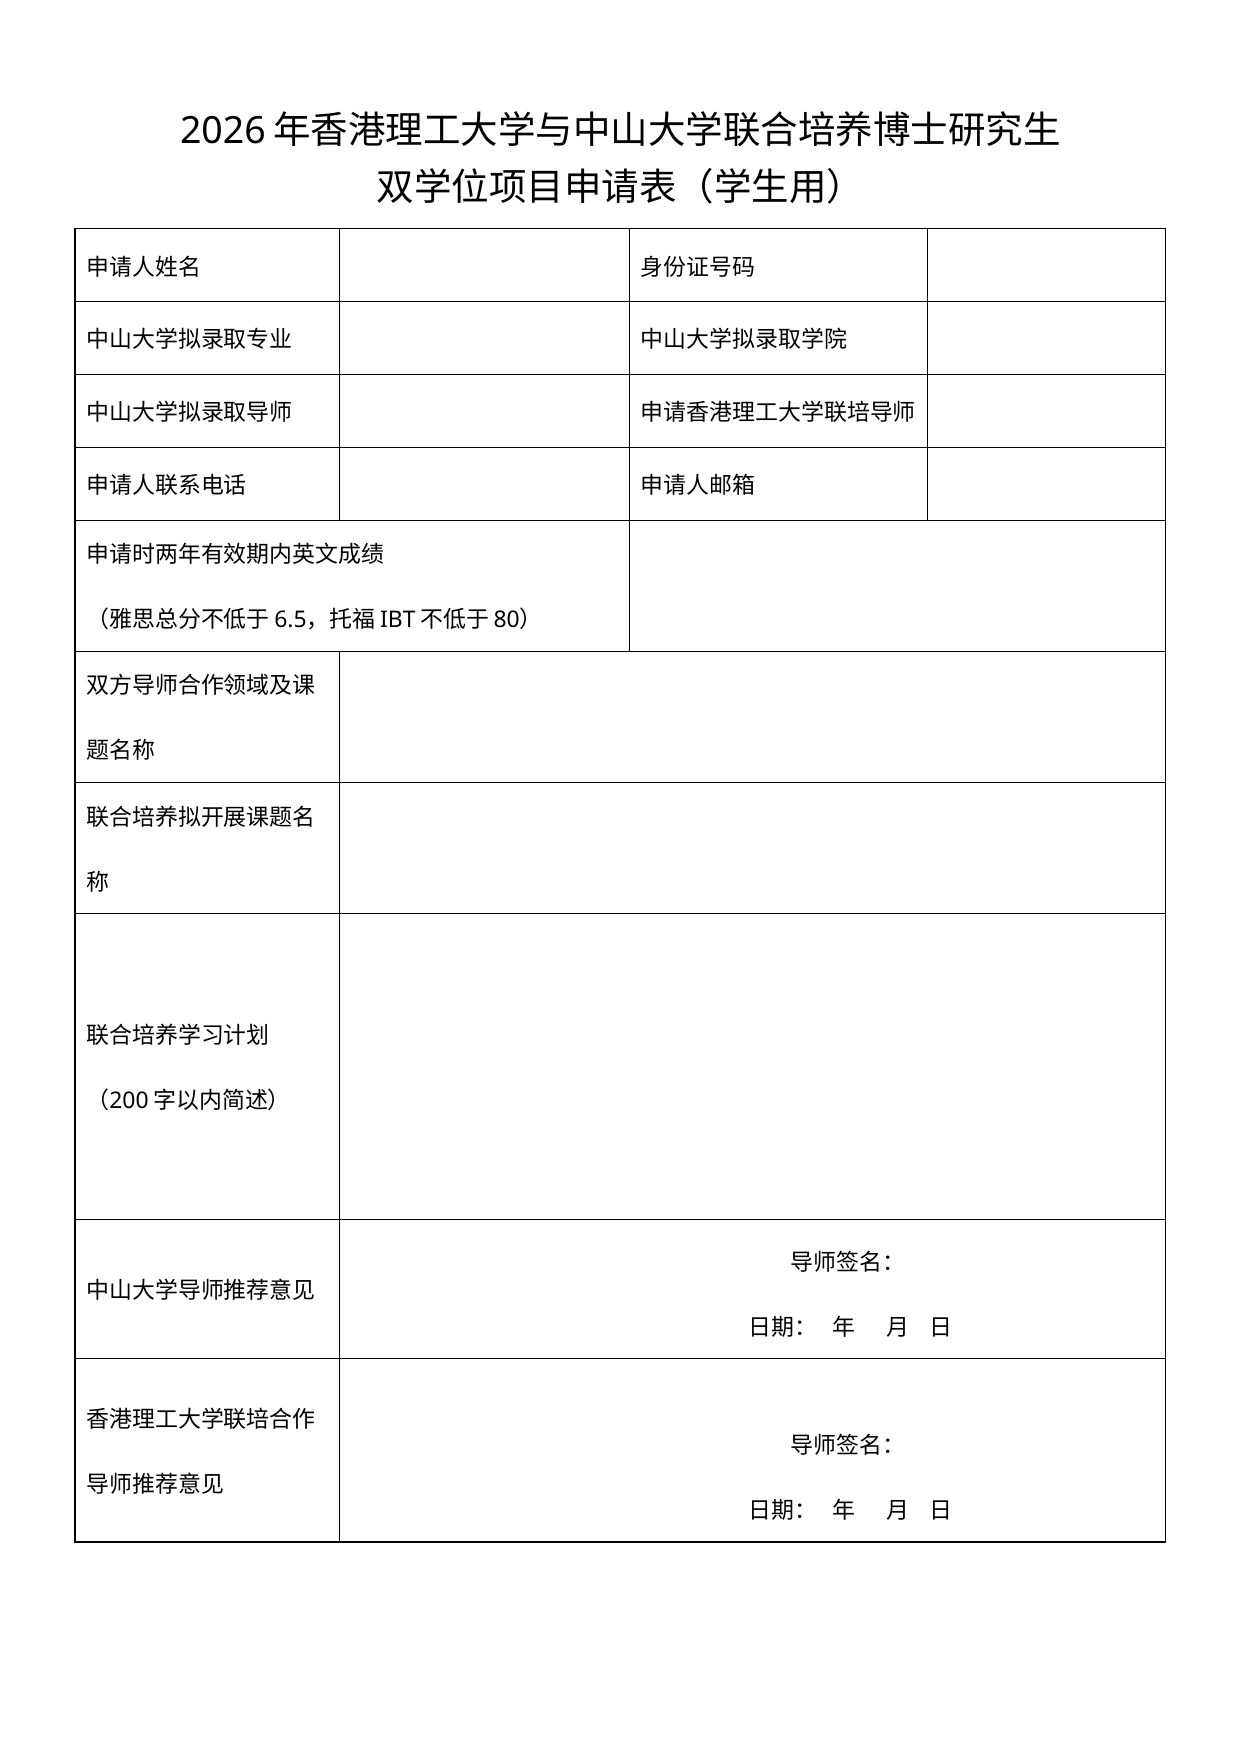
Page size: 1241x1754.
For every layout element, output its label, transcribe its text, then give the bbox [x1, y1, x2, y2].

table_cell 中山大学拟录取专业 [76, 302, 339, 374]
table_cell 联合培养学习计划 （200字以内简述） [76, 914, 339, 1219]
table_cell [928, 229, 1165, 301]
table_cell 联合培养拟开展课题名称 [76, 783, 339, 913]
table_cell [340, 914, 1165, 1219]
table_cell [340, 375, 629, 447]
table_cell 申请时两年有效期内英文成绩 （雅思总分不低于6.5，托福IBT不低于80） [76, 521, 629, 651]
table_cell [340, 302, 629, 374]
table_cell 申请人姓名 [76, 229, 339, 301]
table_cell [630, 521, 1165, 651]
table_cell [928, 448, 1165, 519]
table_cell 身份证号码 [630, 229, 927, 301]
table_cell 香港理工大学联培合作导师推荐意见 [76, 1359, 339, 1541]
table_cell [340, 448, 629, 519]
table_cell [928, 302, 1165, 374]
table_cell 申请香港理工大学联培导师 [630, 375, 927, 447]
table_cell [340, 652, 1165, 782]
table_header 2026年香港理工大学与中山大学联合培养博士研究生 双学位项目申请表（学生用） [75, 81, 1165, 228]
table_cell 导师签名： 日期： 年 月 日 [340, 1359, 1165, 1541]
table_cell 申请人邮箱 [630, 448, 927, 519]
table_cell 双方导师合作领域及课题名称 [76, 652, 339, 782]
table_cell [928, 375, 1165, 447]
table_cell 中山大学拟录取学院 [630, 302, 927, 374]
table_cell [340, 783, 1165, 913]
table_cell 导师签名： 日期： 年 月 日 [340, 1220, 1165, 1358]
table_cell 中山大学拟录取导师 [76, 375, 339, 447]
table_cell 申请人联系电话 [76, 448, 339, 519]
table_cell [340, 229, 629, 301]
table_cell 中山大学导师推荐意见 [76, 1220, 339, 1358]
